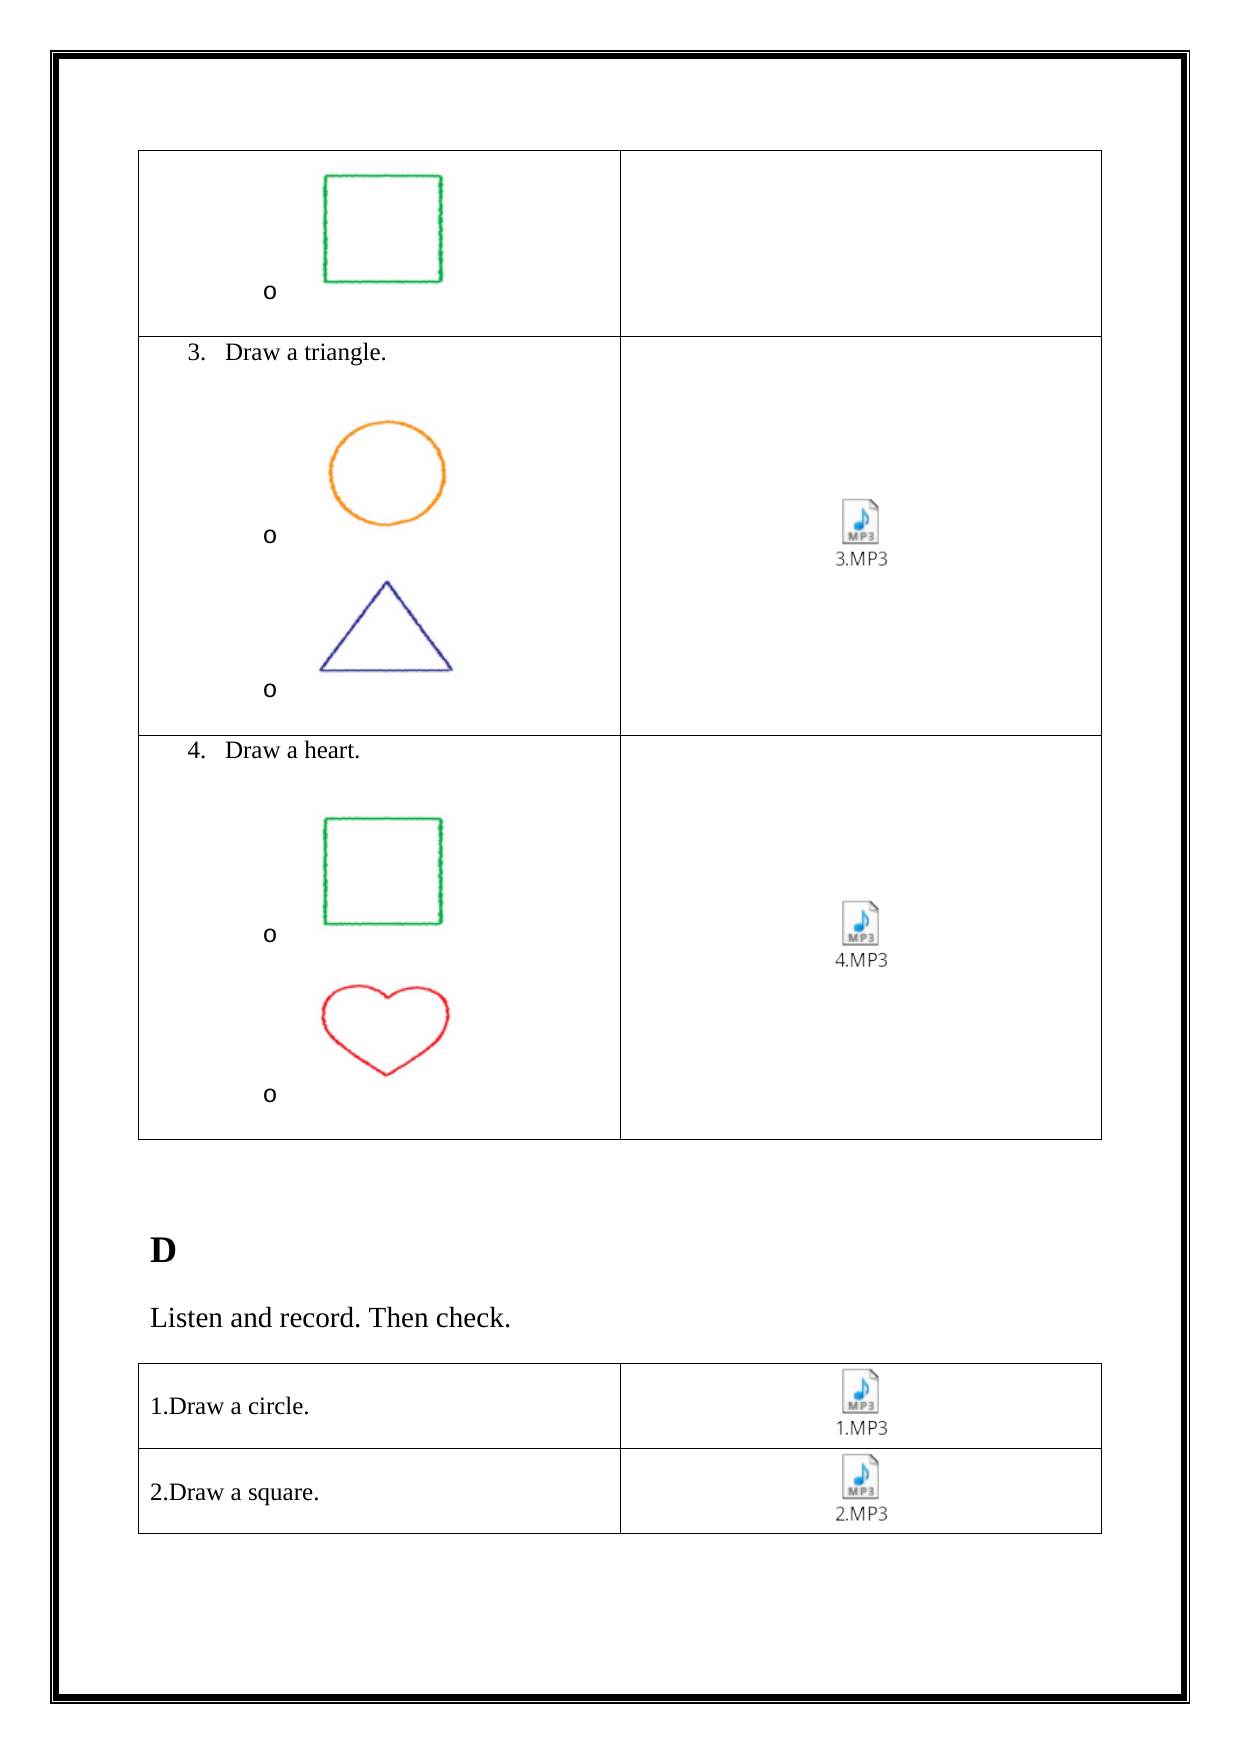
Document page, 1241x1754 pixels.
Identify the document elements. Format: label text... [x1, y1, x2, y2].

table_cell 2.Draw a square. [139, 1449, 620, 1533]
picture [300, 551, 466, 698]
table_cell Draw a heart. [139, 736, 620, 1139]
table_cell Draw a square. [139, 151, 620, 336]
table_header [621, 1364, 1101, 1448]
table_cell [621, 151, 1101, 336]
text D [150, 1227, 1090, 1271]
picture [300, 151, 463, 300]
table_cell Draw a triangle. [139, 337, 620, 734]
text Listen and record. Then check. [150, 1300, 1080, 1333]
picture [300, 793, 463, 942]
table_cell [621, 337, 1101, 734]
table_header 1.Draw a circle. [139, 1364, 620, 1448]
table_cell [621, 736, 1101, 1139]
table_cell [621, 1449, 1101, 1533]
picture [300, 949, 463, 1103]
picture [300, 395, 464, 544]
